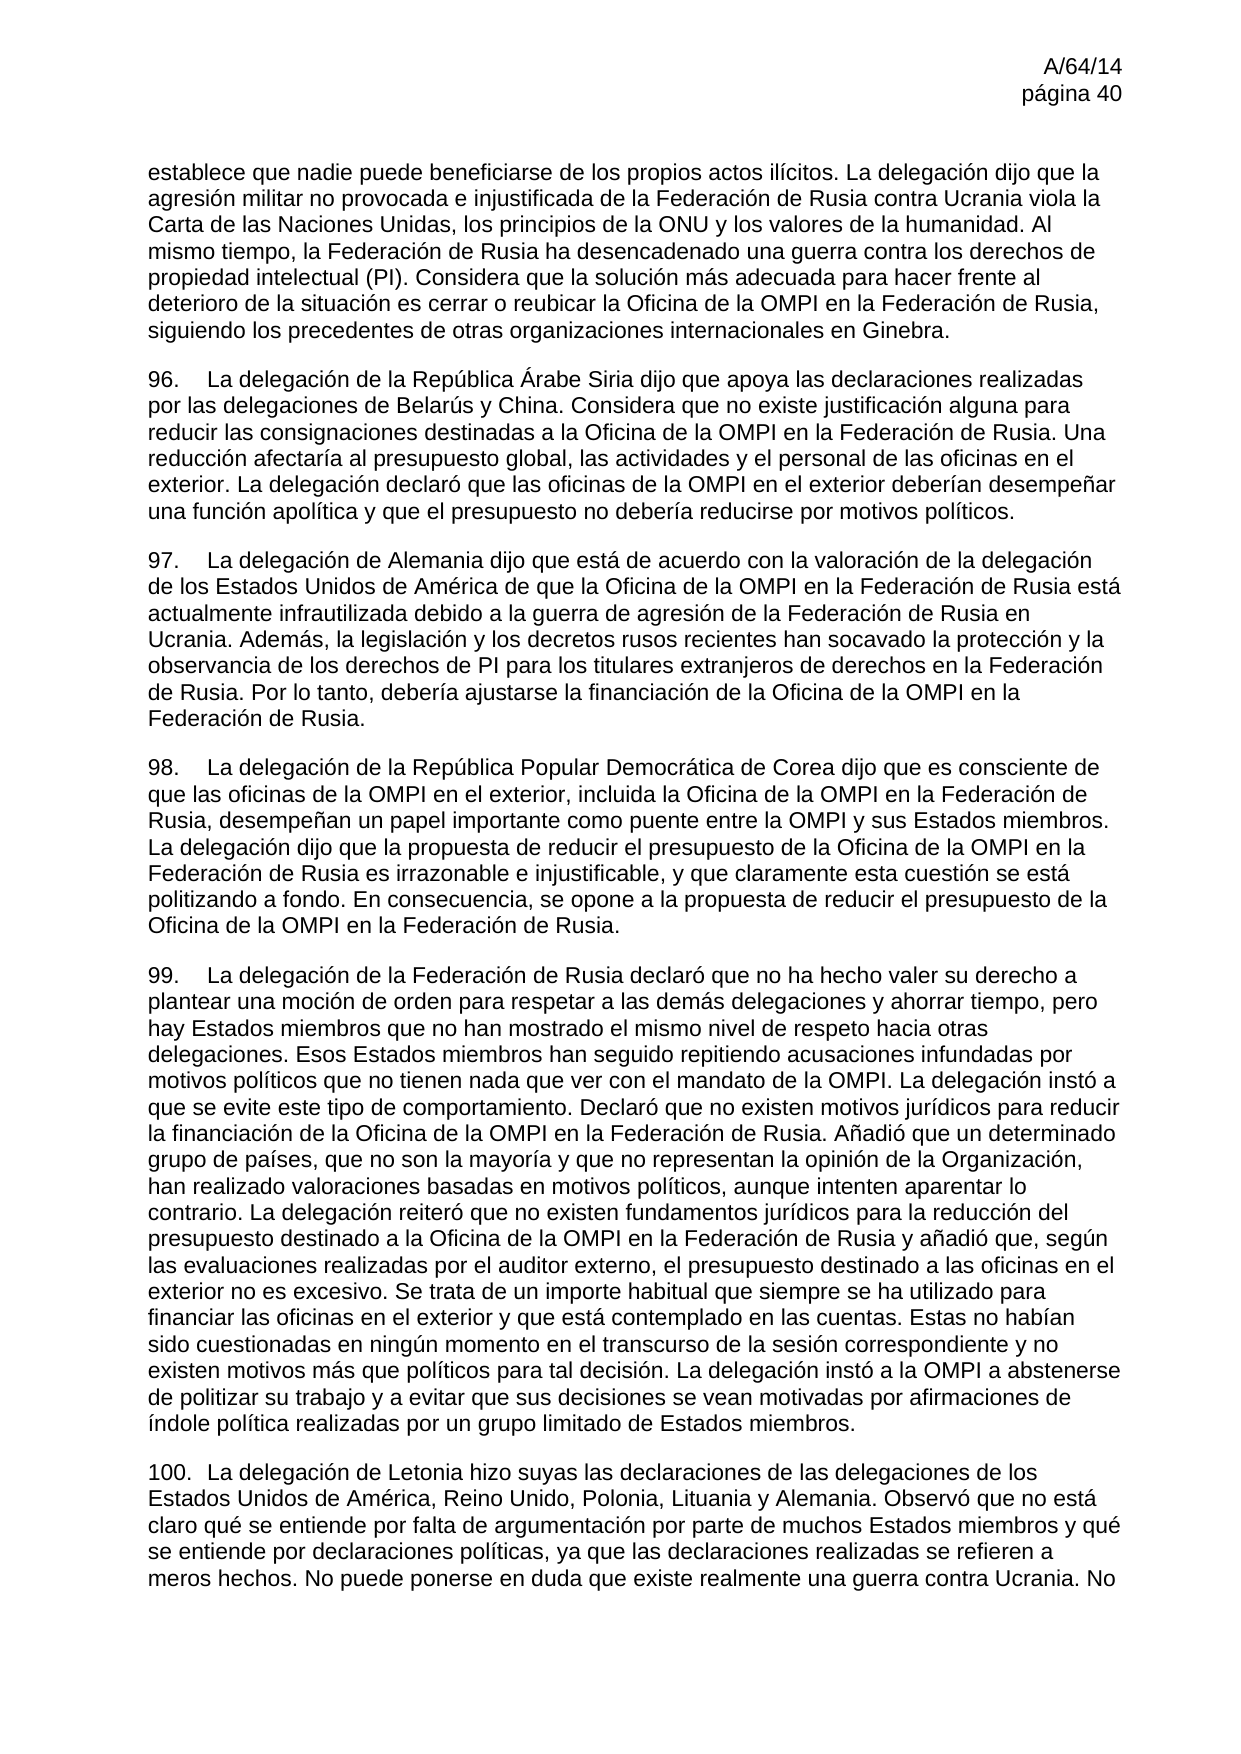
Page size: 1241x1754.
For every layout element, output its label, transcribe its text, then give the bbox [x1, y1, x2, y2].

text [148, 1459, 1122, 1591]
text La delegación de Alemania dijo que está de acuerdo con la valoración de la delegación de los Estados Unidos de América de que la Oficina de la OMPI en la Federación de Rusia está actualmente infrautilizada debido a la guerra de agresión de la Federación de Rusia en Ucrania. Además, la legislación y los decretos rusos recientes han socavado la protección y la observancia de los derechos de PI para los titulares extranjeros de derechos en la Federación de Rusia. Por lo tanto, debería ajustarse la financiación de la Oficina de la OMPI en la Federación de Rusia. [148, 547, 1122, 731]
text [148, 158, 1122, 343]
text La delegación de la Federación de Rusia declaró que no ha hecho valer su derecho a plantear una moción de orden para respetar a las demás delegaciones y ahorrar tiempo, pero hay Estados miembros que no han mostrado el mismo nivel de respeto hacia otras delegaciones. Esos Estados miembros han seguido repitiendo acusaciones infundadas por motivos políticos que no tienen nada que ver con el mandato de la OMPI. La delegación instó a que se evite este tipo de comportamiento. Declaró que no existen motivos jurídicos para reducir la financiación de la Oficina de la OMPI en la Federación de Rusia. Añadió que un determinado grupo de países, que no son la mayoría y que no representan la opinión de la Organización, han realizado valoraciones basadas en motivos políticos, aunque intenten aparentar lo contrario. La delegación reiteró que no existen fundamentos jurídicos para la reducción del presupuesto destinado a la Oficina de la OMPI en la Federación de Rusia y añadió que, según las evaluaciones realizadas por el auditor externo, el presupuesto destinado a las oficinas en el exterior no es excesivo. Se trata de un importe habitual que siempre se ha utilizado para financiar las oficinas en el exterior y que está contemplado en las cuentas. Estas no habían sido cuestionadas en ningún momento en el transcurso de la sesión correspondiente y no existen motivos más que políticos para tal decisión. La delegación instó a la OMPI a abstenerse de politizar su trabajo y a evitar que sus decisiones se vean motivadas por afirmaciones de índole política realizadas por un grupo limitado de Estados miembros. [148, 962, 1122, 1436]
text La delegación de la República Popular Democrática de Corea dijo que es consciente de que las oficinas de la OMPI en el exterior, incluida la Oficina de la OMPI en la Federación de Rusia, desempeñan un papel importante como puente entre la OMPI y sus Estados miembros. La delegación dijo que la propuesta de reducir el presupuesto de la Oficina de la OMPI en la Federación de Rusia es irrazonable e injustificable, y que claramente esta cuestión se está politizando a fondo. En consecuencia, se opone a la propuesta de reducir el presupuesto de la Oficina de la OMPI en la Federación de Rusia. [148, 754, 1122, 939]
text La delegación de la República Árabe Siria dijo que apoya las declaraciones realizadas por las delegaciones de Belarús y China. Considera que no existe justificación alguna para reducir las consignaciones destinadas a la Oficina de la OMPI en la Federación de Rusia. Una reducción afectaría al presupuesto global, las actividades y el personal de las oficinas en el exterior. La delegación declaró que las oficinas de la OMPI en el exterior deberían desempeñar una función apolítica y que el presupuesto no debería reducirse por motivos políticos. [148, 366, 1122, 524]
